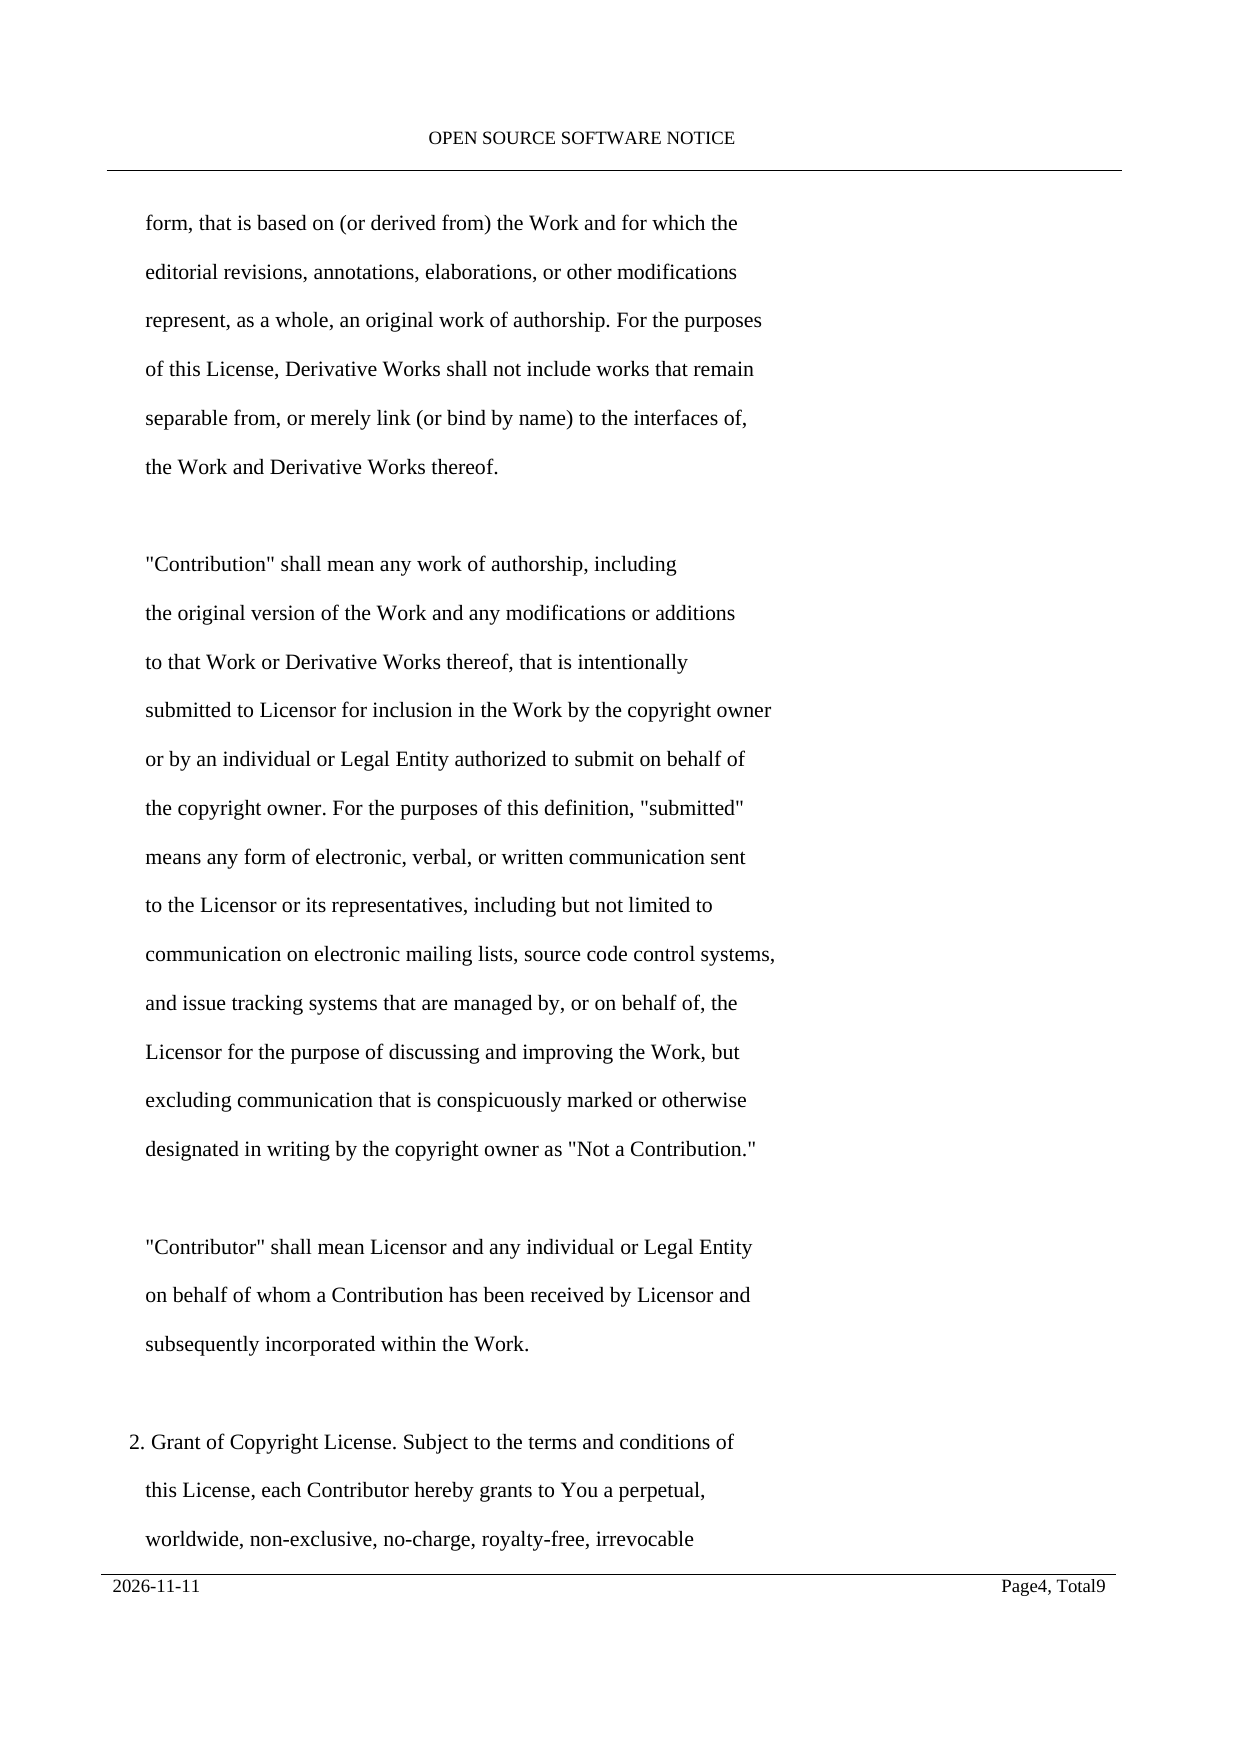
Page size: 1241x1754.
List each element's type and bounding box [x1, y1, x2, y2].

text [112, 206, 1128, 1555]
